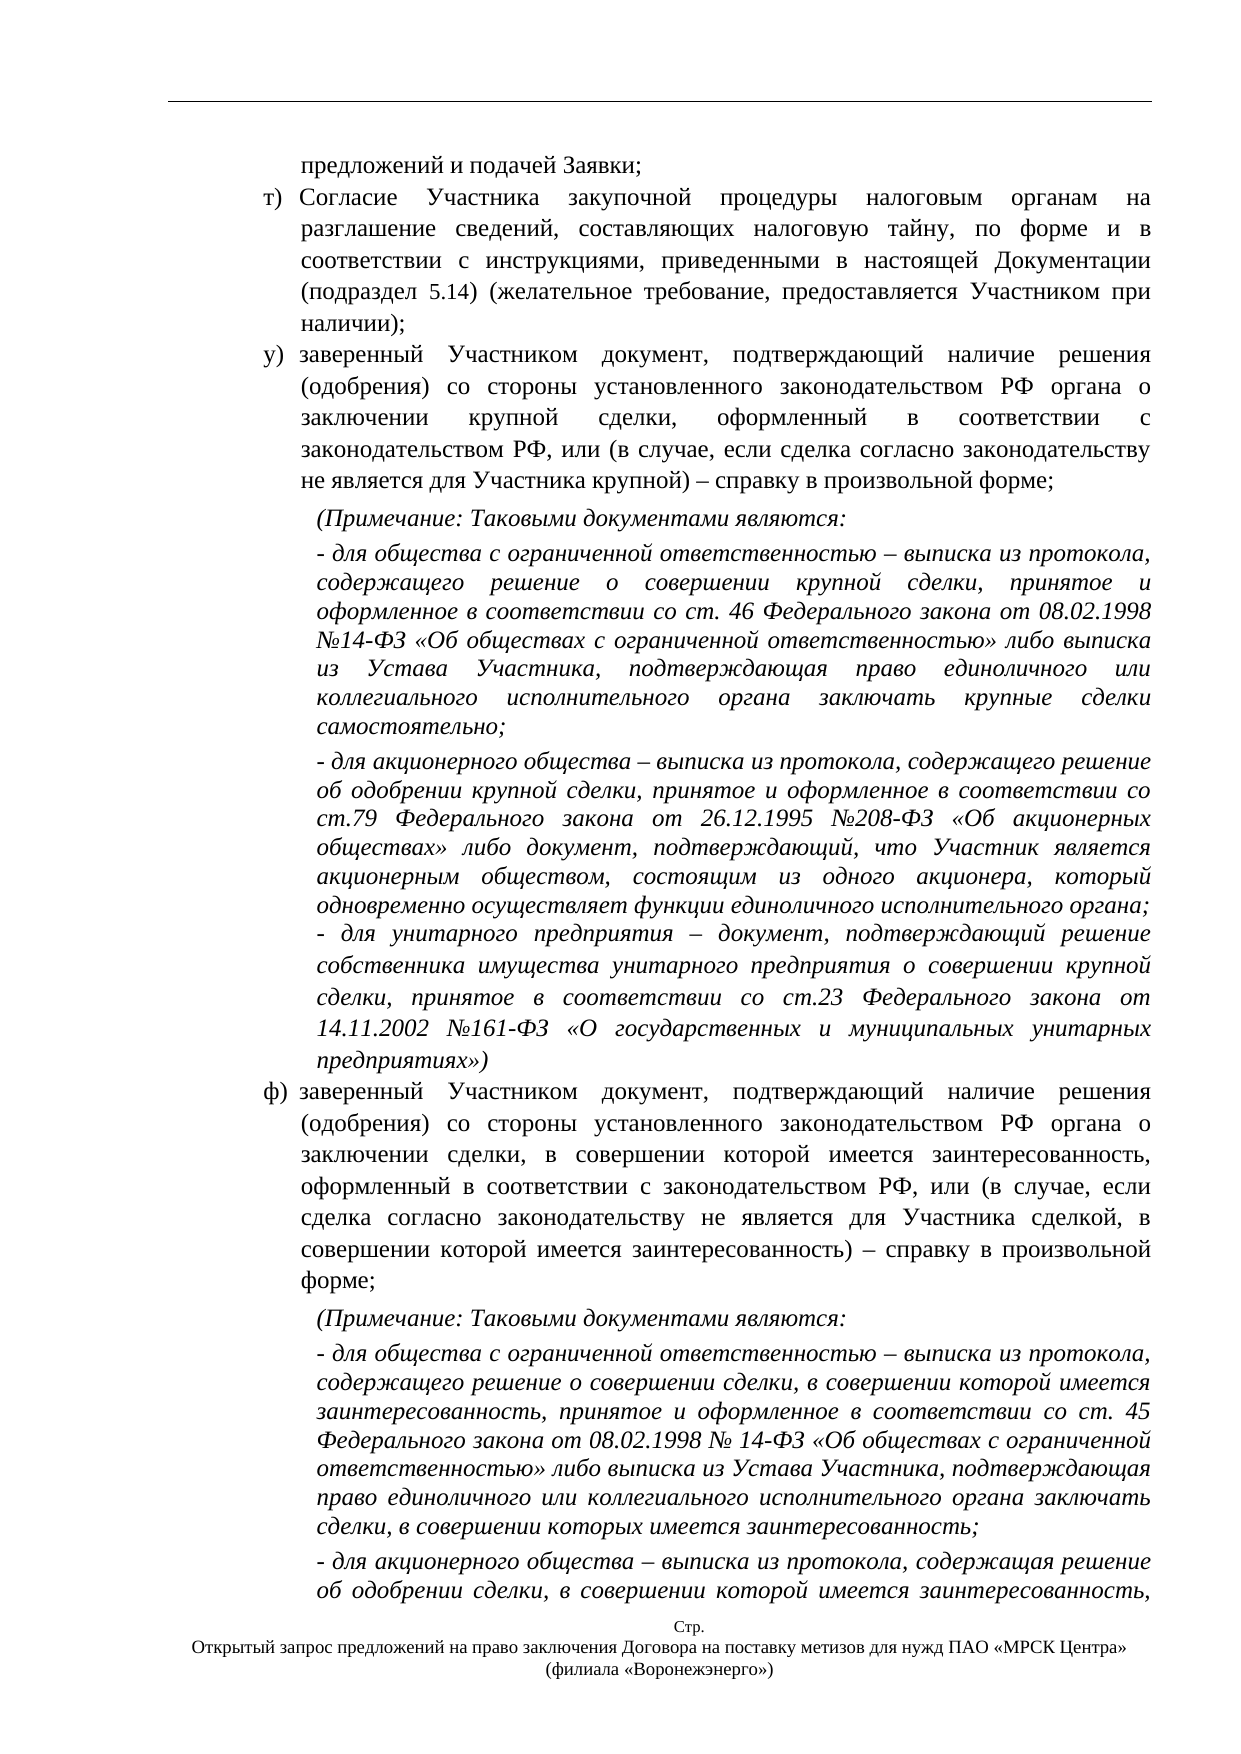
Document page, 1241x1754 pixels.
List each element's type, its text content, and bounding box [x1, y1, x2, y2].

list заверенный Участником документ, подтверждающий наличие решения (одобрения) со стороны установленного законодательством РФ органа о заключении сделки, в совершении которой имеется заинтересованность, оформленный в соответствии с законодательством РФ, или (в случае, если сделка согласно законодательству не является для Участника сделкой, в совершении которой имеется заинтересованность) – справку в произвольной форме; [263, 1076, 1152, 1294]
list заверенный Участником документ, подтверждающий наличие решения (одобрения) со стороны установленного законодательством РФ органа о заключении крупной сделки, оформленный в соответствии с законодательством РФ, или (в случае, если сделка согласно законодательству не является для Участника крупной) – справку в произвольной форме; [263, 339, 1152, 494]
list - для унитарного предприятия – документ, подтверждающий решение собственника имущества унитарного предприятия о совершении крупной сделки, принятое в соответствии со ст.23 Федерального закона от 14.11.2002 №161-ФЗ «О государственных и муниципальных унитарных предприятиях») [316, 918, 1152, 1073]
list (Примечание: Таковыми документами являются: [316, 503, 1152, 532]
list Согласие Участника закупочной процедуры налоговым органам на разглашение сведений, составляющих налоговую тайну, по форме и в соответствии с инструкциями, приведенными в настоящей Документации (подраздел 5.14) (желательное требование, предоставляется Участником при наличии); [263, 182, 1152, 337]
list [316, 1546, 1152, 1603]
list - для общества с ограниченной ответственностью – выписка из протокола, содержащего решение о совершении крупной сделки, принятое и оформленное в соответствии со ст. 46 Федерального закона от 08.02.1998 №14-ФЗ «Об обществах с ограниченной ответственностью» либо выписка из Устава Участника, подтверждающая право единоличного или коллегиального исполнительного органа заключать крупные сделки самостоятельно; [316, 538, 1152, 740]
list - для акционерного общества – выписка из протокола, содержащего решение об одобрении крупной сделки, принятое и оформленное в соответствии со ст.79 Федерального закона от 26.12.1995 №208-ФЗ «Об акционерных обществах» либо документ, подтверждающий, что Участник является акционерным обществом, состоящим из одного акционера, который одновременно осуществляет функции единоличного исполнительного органа; [316, 746, 1152, 918]
list - для общества с ограниченной ответственностью – выписка из протокола, содержащего решение о совершении сделки, в совершении которой имеется заинтересованность, принятое и оформленное в соответствии со ст. 45 Федерального закона от 08.02.1998 № 14-ФЗ «Об обществах с ограниченной ответственностью» либо выписка из Устава Участника, подтверждающая право единоличного или коллегиального исполнительного органа заключать сделки, в совершении которых имеется заинтересованность; [316, 1338, 1152, 1540]
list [263, 150, 1152, 179]
list (Примечание: Таковыми документами являются: [316, 1303, 1152, 1332]
